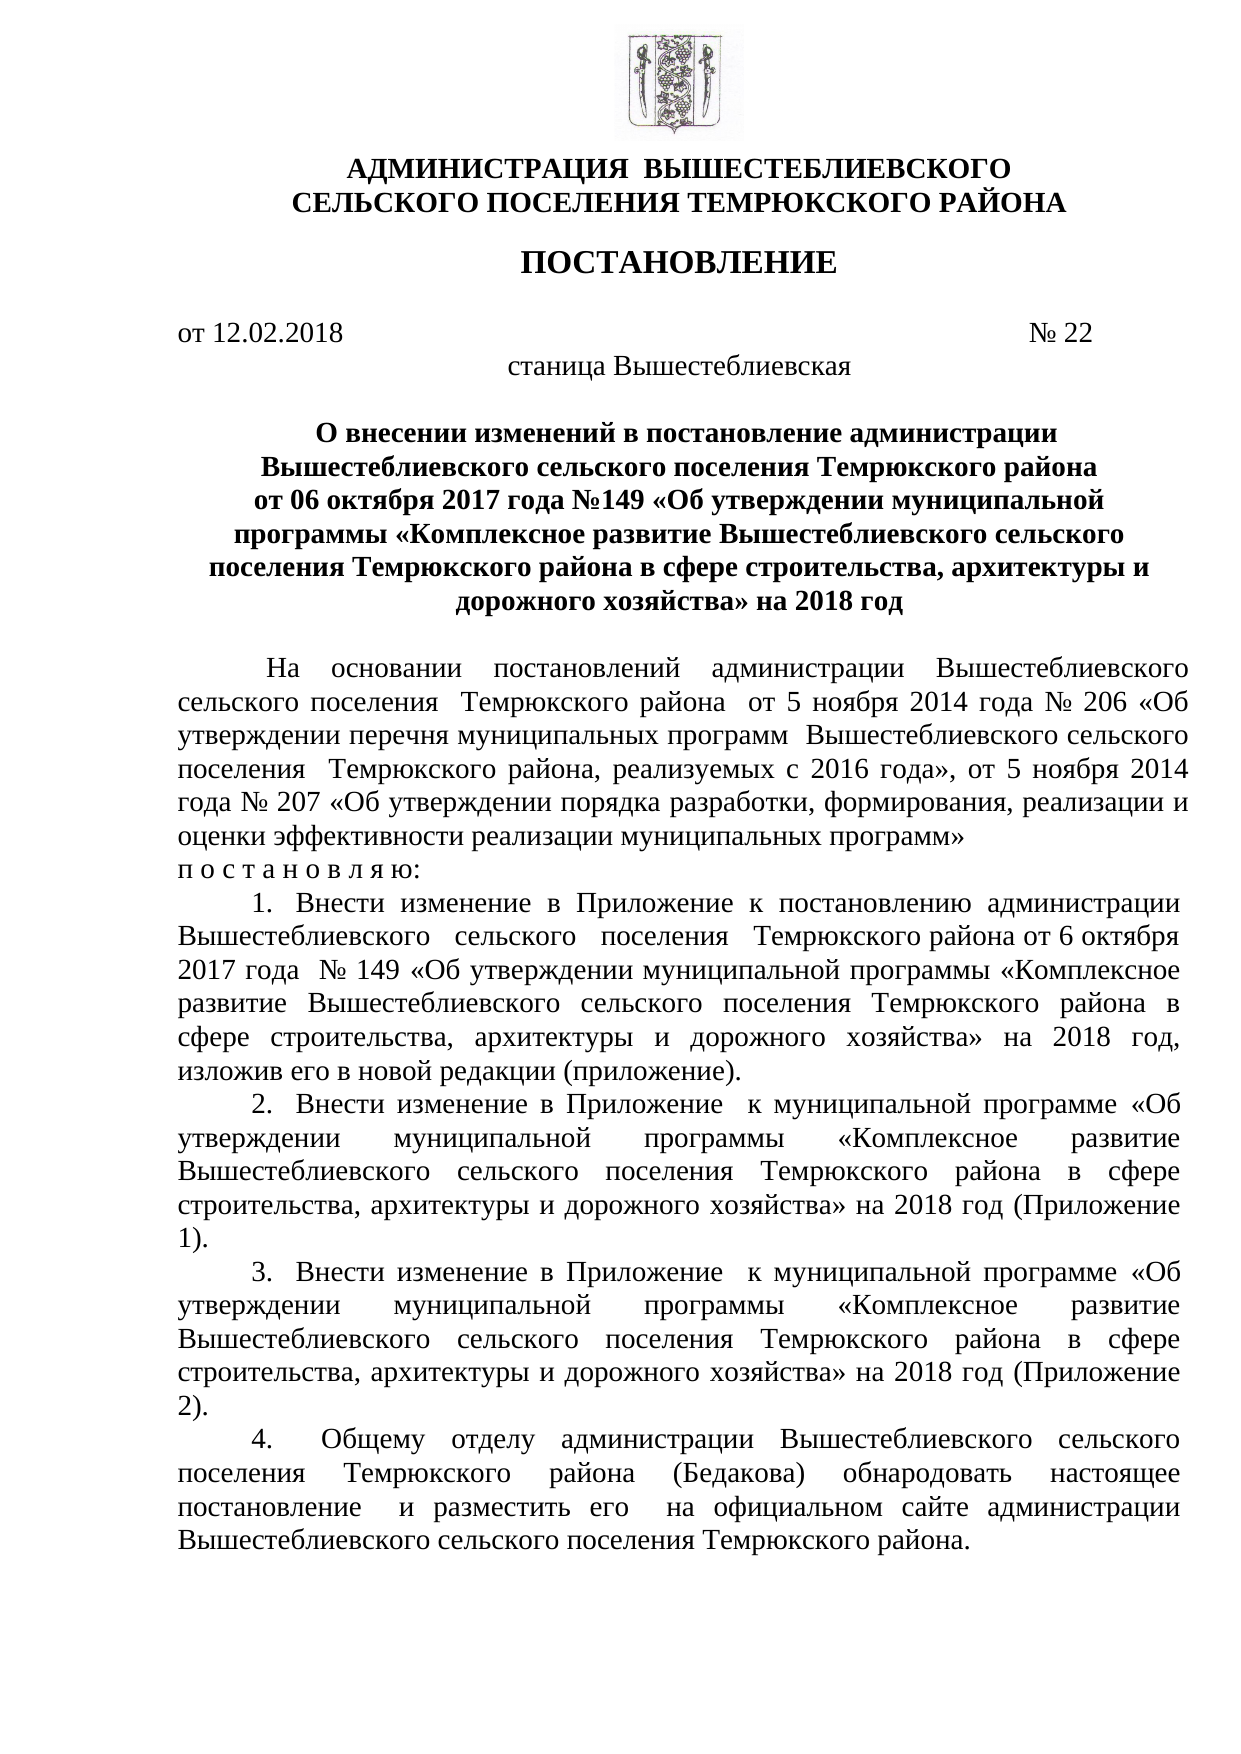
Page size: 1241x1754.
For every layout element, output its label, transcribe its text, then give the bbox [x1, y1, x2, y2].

text от 12.02.2018 № 22 [177, 315, 1181, 348]
text На основании постановлений администрации Вышестеблиевского сельского поселения Темрюкского района от 5 ноября 2014 года № 206 «Об утверждении перечня муниципальных программ Вышестеблиевского сельского поселения Темрюкского района, реализуемых с 2016 года», от 5 ноября 2014 года № 207 «Об утверждении порядка разработки, формирования, реализации и оценки эффективности реализации муниципальных программ» [177, 650, 1189, 851]
picture [614, 24, 744, 141]
text п о с т а н о в л я ю: [177, 851, 1189, 885]
list Внести изменение в Приложение к муниципальной программе «Об утверждении муниципальной программы «Комплексное развитие Вышестеблиевского сельского поселения Темрюкского района в сфере строительства, архитектуры и дорожного хозяйства» на 2018 год (Приложение 2). [177, 1254, 1181, 1422]
list Внести изменение в Приложение к муниципальной программе «Об утверждении муниципальной программы «Комплексное развитие Вышестеблиевского сельского поселения Темрюкского района в сфере строительства, архитектуры и дорожного хозяйства» на 2018 год (Приложение 1). [177, 1086, 1181, 1254]
text станица Вышестеблиевская [177, 348, 1181, 382]
text О внесении изменений в постановление администрации Вышестеблиевского сельского поселения Темрюкского района от 06 октября 2017 года №149 «Об утверждении муниципальной программы «Комплексное развитие Вышестеблиевского сельского поселения Темрюкского района в сфере строительства, архитектуры и дорожного хозяйства» на 2018 год [177, 415, 1181, 617]
text АДМИНИСТРАЦИЯ ВЫШЕСТЕБЛИЕВСКОГО [177, 152, 1181, 185]
list Общему отделу администрации Вышестеблиевского сельского поселения Темрюкского района (Бедакова) обнародовать настоящее постановление и разместить его на официальном сайте администрации Вышестеблиевского сельского поселения Темрюкского района. [177, 1422, 1181, 1556]
text СЕЛЬСКОГО ПОСЕЛЕНИЯ ТЕМРЮКСКОГО РАЙОНА [177, 185, 1181, 219]
list Внести изменение в Приложение к постановлению администрации Вышестеблиевского сельского поселения Темрюкского района от 6 октября 2017 года № 149 «Об утверждении муниципальной программы «Комплексное развитие Вышестеблиевского сельского поселения Темрюкского района в сфере строительства, архитектуры и дорожного хозяйства» на 2018 год, изложив его в новой редакции (приложение). [177, 885, 1181, 1086]
text ПОСТАНОВЛЕНИЕ [177, 243, 1181, 281]
